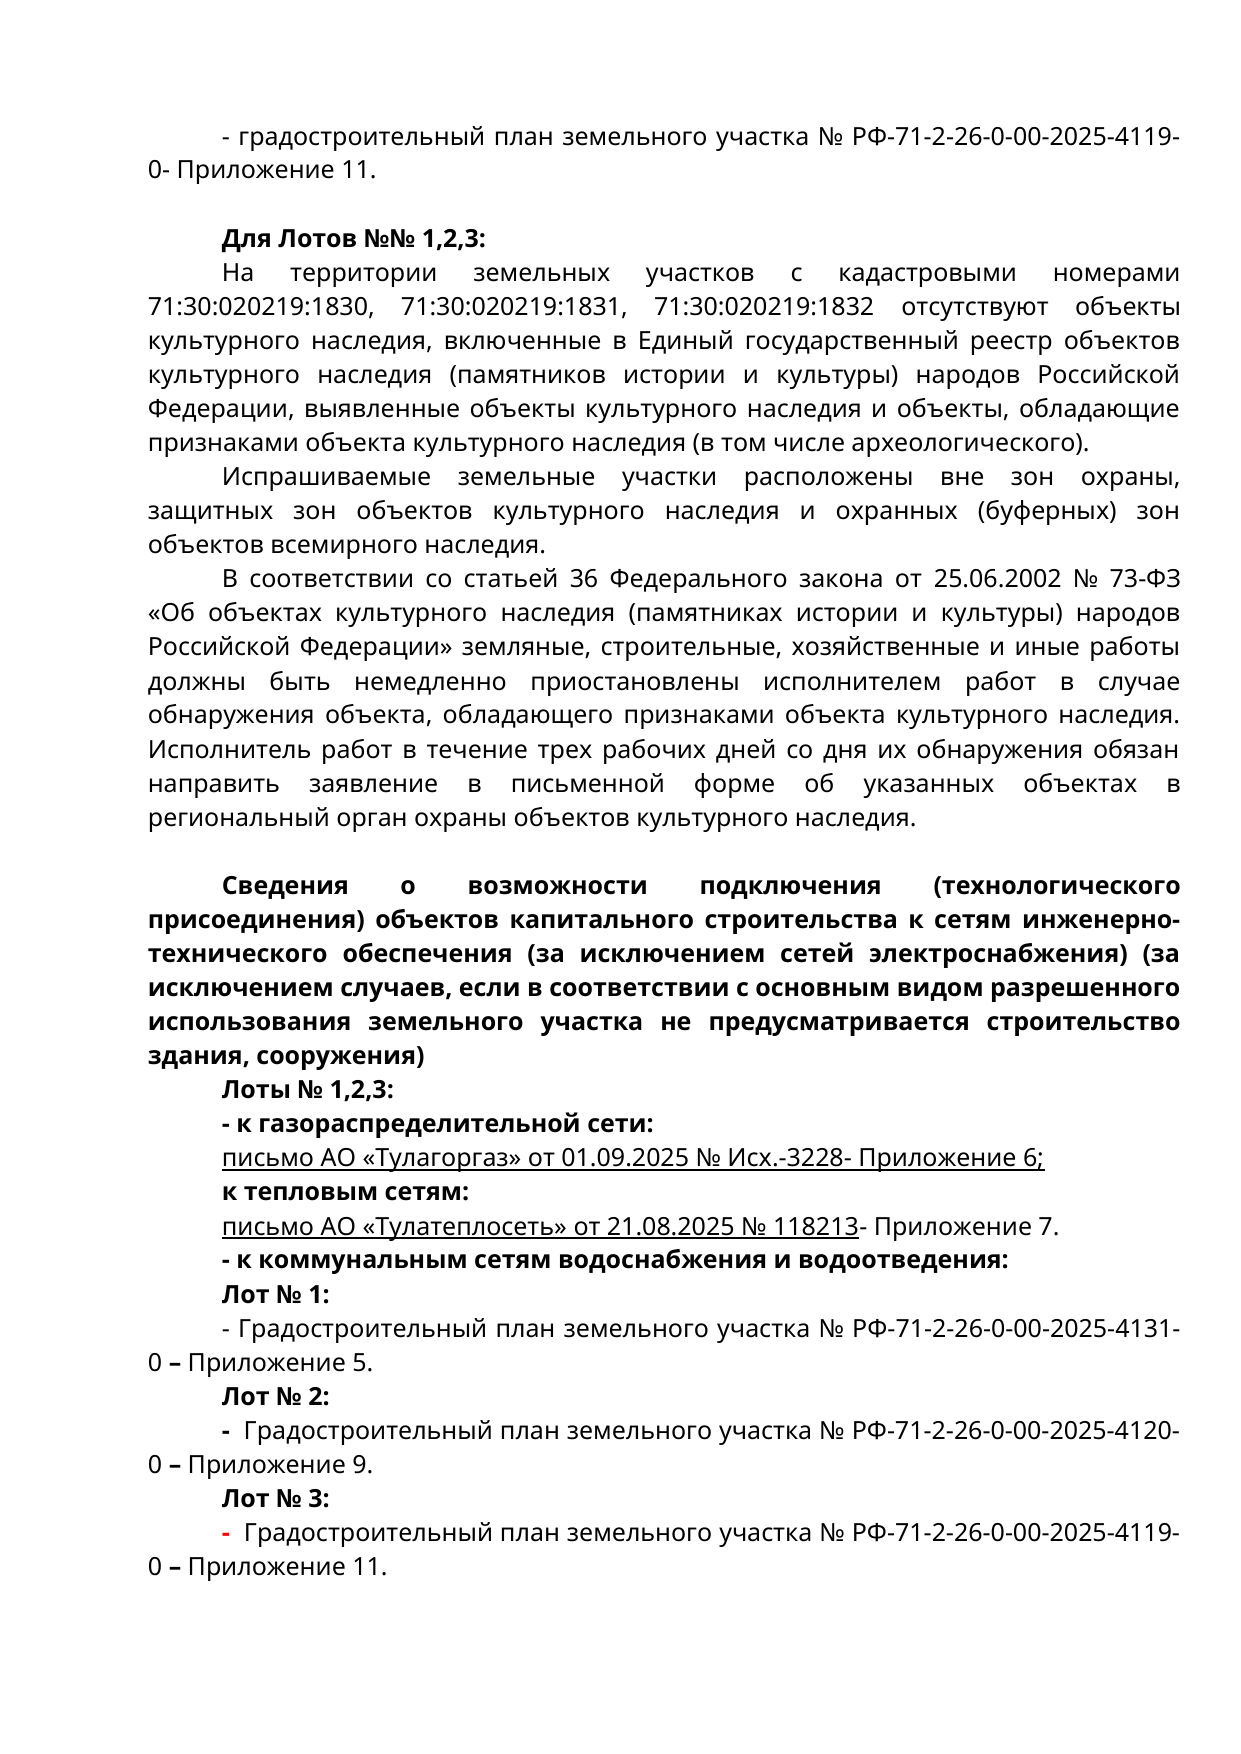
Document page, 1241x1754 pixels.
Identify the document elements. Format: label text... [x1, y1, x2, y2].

text Лот № 1: [148, 1276, 1181, 1310]
text - Градостроительный план земельного участка № РФ-71-2-26-0-00-2025-4120-0 – Приложение 9. [148, 1412, 1181, 1481]
text письмо АО «Тулатеплосеть» от 21.08.2025 № 118213- Приложение 7. [148, 1208, 1181, 1242]
text - к коммунальным сетям водоснабжения и водоотведения: [148, 1242, 1181, 1276]
text - Градостроительный план земельного участка № РФ-71-2-26-0-00-2025-4119-0 – Приложение 11. [148, 1515, 1181, 1583]
text Испрашиваемые земельные участки расположены вне зон охраны, защитных зон объектов культурного наследия и охранных (буферных) зон объектов всемирного наследия. [148, 459, 1181, 561]
text Для Лотов №№ 1,2,3: [148, 220, 1181, 254]
text Лот № 3: [148, 1481, 1181, 1515]
text Сведения о возможности подключения (технологического присоединения) объектов капитального строительства к сетям инженерно-технического обеспечения (за исключением сетей электроснабжения) (за исключением случаев, если в соответствии с основным видом разрешенного использования земельного участка не предусматривается строительство здания, сооружения) [148, 867, 1181, 1072]
text - градостроительный план земельного участка № РФ-71-2-26-0-00-2025-4119-0- Приложение 11. [148, 118, 1181, 186]
text Лоты № 1,2,3: [148, 1072, 1181, 1106]
text В соответствии со статьей 36 Федерального закона от 25.06.2002 № 73-ФЗ «Об объектах культурного наследия (памятниках истории и культуры) народов Российской Федерации» земляные, строительные, хозяйственные и иные работы должны быть немедленно приостановлены исполнителем работ в случае обнаружения объекта, обладающего признаками объекта культурного наследия. Исполнитель работ в течение трех рабочих дней со дня их обнаружения обязан направить заявление в письменной форме об указанных объектах в региональный орган охраны объектов культурного наследия. [148, 561, 1181, 833]
text письмо АО «Тулагоргаз» от 01.09.2025 № Исх.-3228- Приложение 6; [148, 1140, 1181, 1174]
text к тепловым сетям: [148, 1174, 1181, 1208]
text - Градостроительный план земельного участка № РФ-71-2-26-0-00-2025-4131-0 – Приложение 5. [148, 1310, 1181, 1378]
text Лот № 2: [148, 1378, 1181, 1412]
text - к газораспределительной сети: [148, 1106, 1181, 1140]
text На территории земельных участков с кадастровыми номерами 71:30:020219:1830, 71:30:020219:1831, 71:30:020219:1832 отсутствуют объекты культурного наследия, включенные в Единый государственный реестр объектов культурного наследия (памятников истории и культуры) народов Российской Федерации, выявленные объекты культурного наследия и объекты, обладающие признаками объекта культурного наследия (в том числе археологического). [148, 254, 1181, 459]
